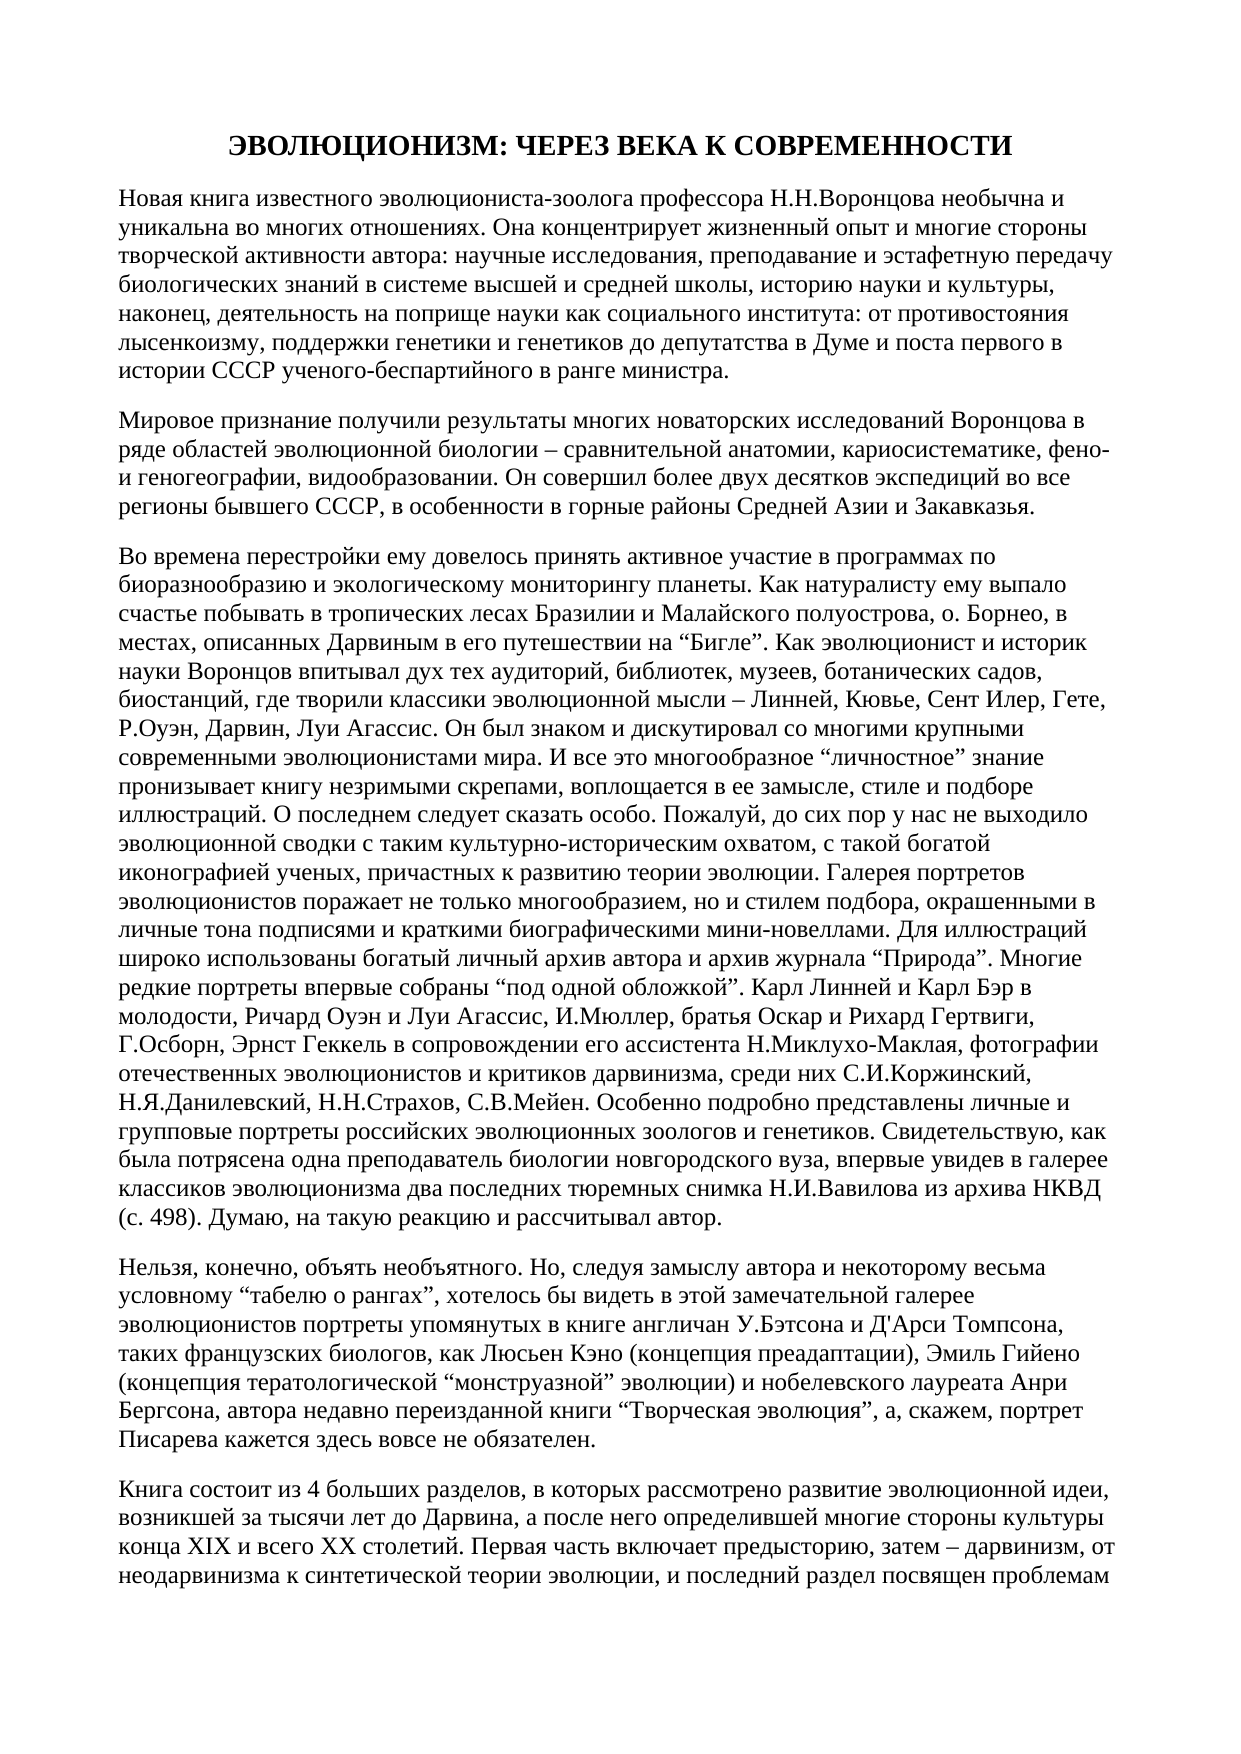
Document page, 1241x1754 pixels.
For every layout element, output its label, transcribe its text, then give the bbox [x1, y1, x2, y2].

subtitle ЭВОЛЮЦИОНИЗМ: ЧЕРЕЗ ВЕКА К СОВРЕМЕННОСТИ [118, 128, 1122, 162]
text Мировое признание получили результаты многих новаторских исследований Воронцова в ряде областей эволюционной биологии – сравнительной анатомии, кариосистематике, фено- и геногеографии, видообразовании. Он совершил более двух десятков экспедиций во все регионы бывшего СССР, в особенности в горные районы Средней Азии и Закавказья. [118, 405, 1122, 520]
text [118, 1474, 1122, 1589]
text Нельзя, конечно, объять необъятного. Но, следуя замыслу автора и некоторому весьма условному “табелю о рангах”, хотелось бы видеть в этой замечательной галерее эволюционистов портреты упомянутых в книге англичан У.Бэтсона и Д'Арси Томпсона, таких французских биологов, как Люсьен Кэно (концепция преадаптации), Эмиль Гийено (концепция тератологической “монструазной” эволюции) и нобелевского лауреата Анри Бергсона, автора недавно переизданной книги “Творческая эволюция”, а, скажем, портрет Писарева кажется здесь вовсе не обязателен. [118, 1252, 1122, 1453]
text Во времена перестройки ему довелось принять активное участие в программах по биоразнообразию и экологическому мониторингу планеты. Как натуралисту ему выпало счастье побывать в тропических лесах Бразилии и Малайского полуострова, о. Борнео, в местах, описанных Дарвиным в его путешествии на “Бигле”. Как эволюционист и историк науки Воронцов впитывал дух тех аудиторий, библиотек, музеев, ботанических садов, биостанций, где творили классики эволюционной мысли – Линней, Кювье, Сент Илер, Гете, Р.Оуэн, Дарвин, Луи Агассис. Он был знаком и дискутировал со многими крупными современными эволюционистами мира. И все это многообразное “личностное” знание пронизывает книгу незримыми скрепами, воплощается в ее замысле, стиле и подборе иллюстраций. О последнем следует сказать особо. Пожалуй, до сих пор у нас не выходило эволюционной сводки с таким культурно-историческим охватом, с такой богатой иконографией ученых, причастных к развитию теории эволюции. Галерея портретов эволюционистов поражает не только многообразием, но и стилем подбора, окрашенными в личные тона подписями и краткими биографическими мини-новеллами. Для иллюстраций широко использованы богатый личный архив автора и архив журнала “Природа”. Многие редкие портреты впервые собраны “под одной обложкой”. Карл Линней и Карл Бэр в молодости, Ричард Оуэн и Луи Агассис, И.Мюллер, братья Оскар и Рихард Гертвиги, Г.Осборн, Эрнст Геккель в сопровождении его ассистента Н.Миклухо-Маклая, фотографии отечественных эволюционистов и критиков дарвинизма, среди них С.И.Коржинский, Н.Я.Данилевский, Н.Н.Страхов, С.В.Мейен. Особенно подробно представлены личные и групповые портреты российских эволюционных зоологов и генетиков. Свидетельствую, как была потрясена одна преподаватель биологии новгородского вуза, впервые увидев в галерее классиков эволюционизма два последних тюремных снимка Н.И.Вавилова из архива НКВД (с. 498). Думаю, на такую реакцию и рассчитывал автор. [118, 541, 1122, 1231]
text Новая книга известного эволюциониста-зоолога профессора Н.Н.Воронцова необычна и уникальна во многих отношениях. Она концентрирует жизненный опыт и многие стороны творческой активности автора: научные исследования, преподавание и эстафетную передачу биологических знаний в системе высшей и средней школы, историю науки и культуры, наконец, деятельность на поприще науки как социального института: от противостояния лысенкоизму, поддержки генетики и генетиков до депутатства в Думе и поста первого в истории СССР ученого-беспартийного в ранге министра. [118, 183, 1122, 384]
